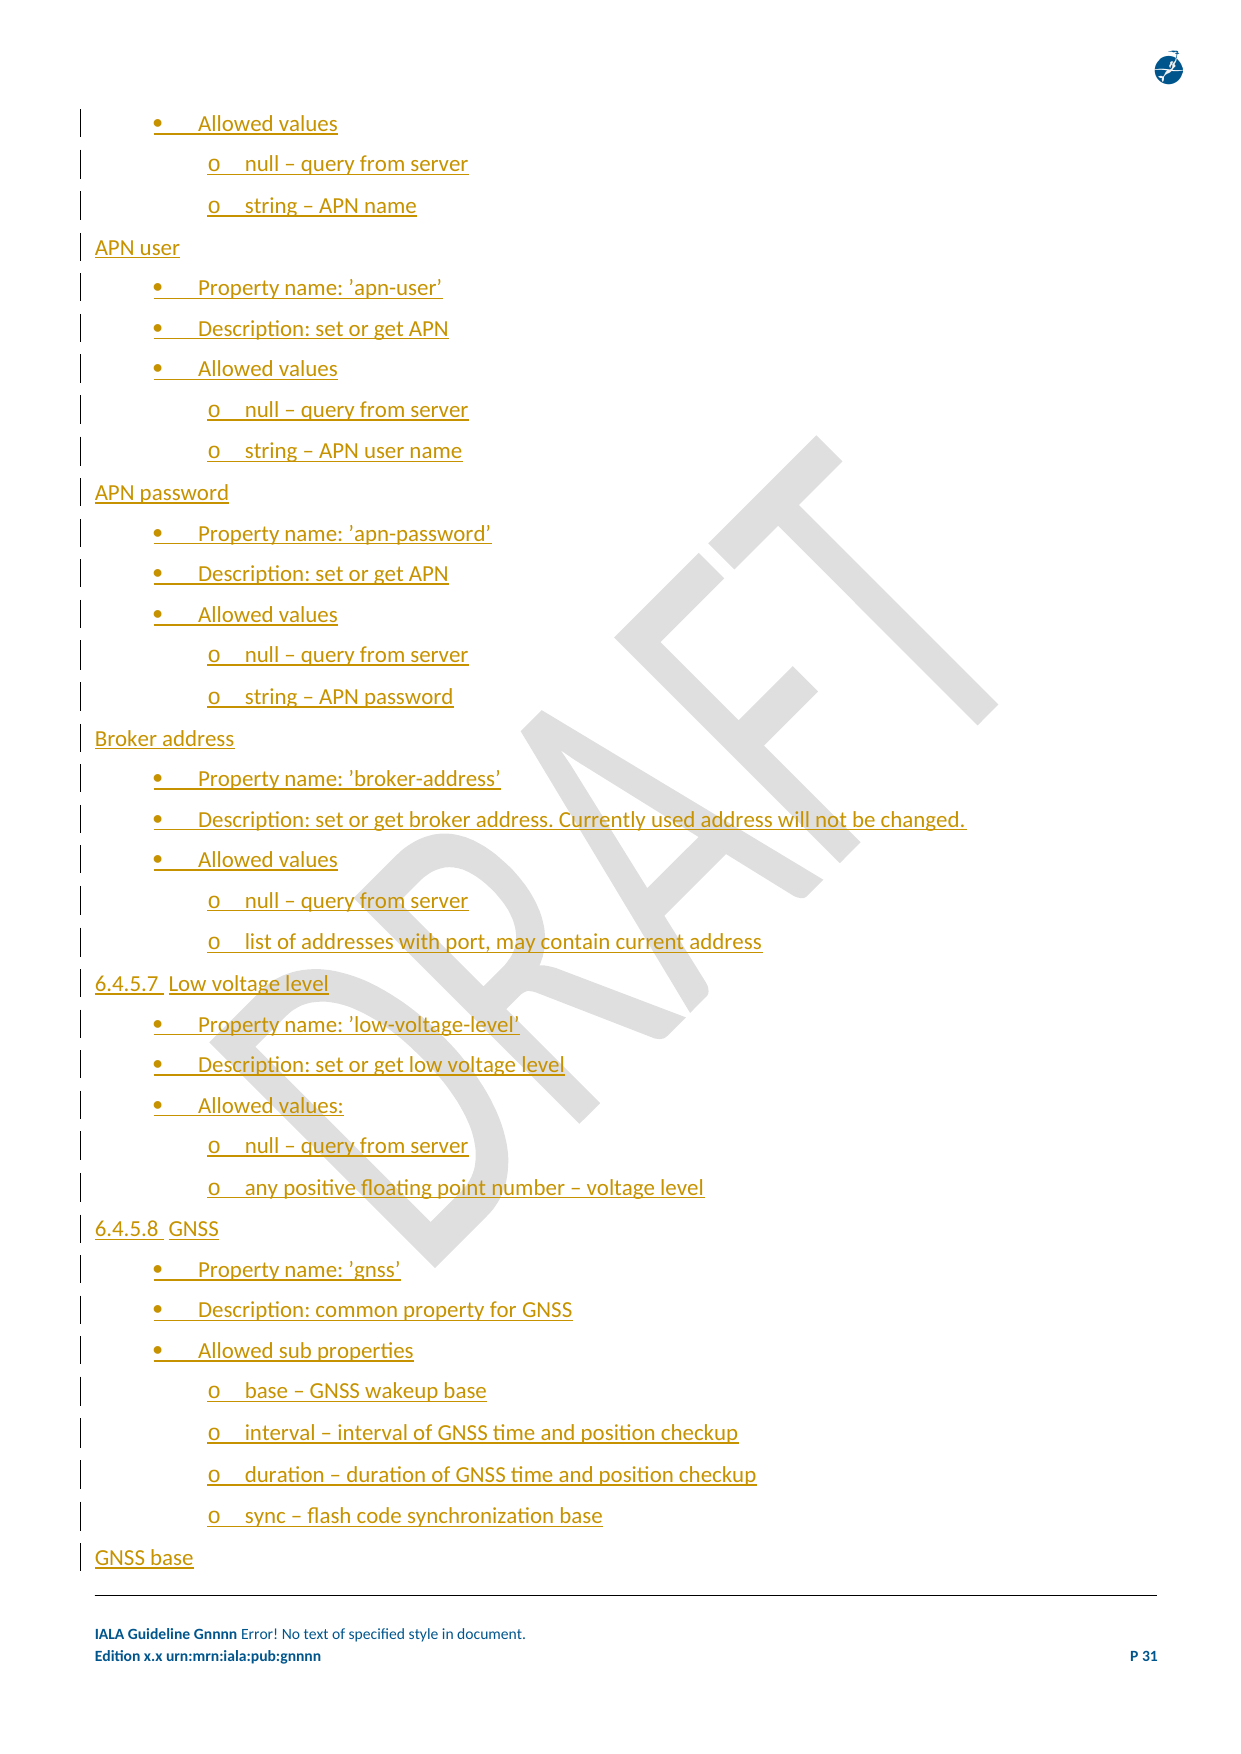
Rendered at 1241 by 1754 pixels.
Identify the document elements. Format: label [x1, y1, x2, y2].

picture [1123, 0, 1241, 119]
